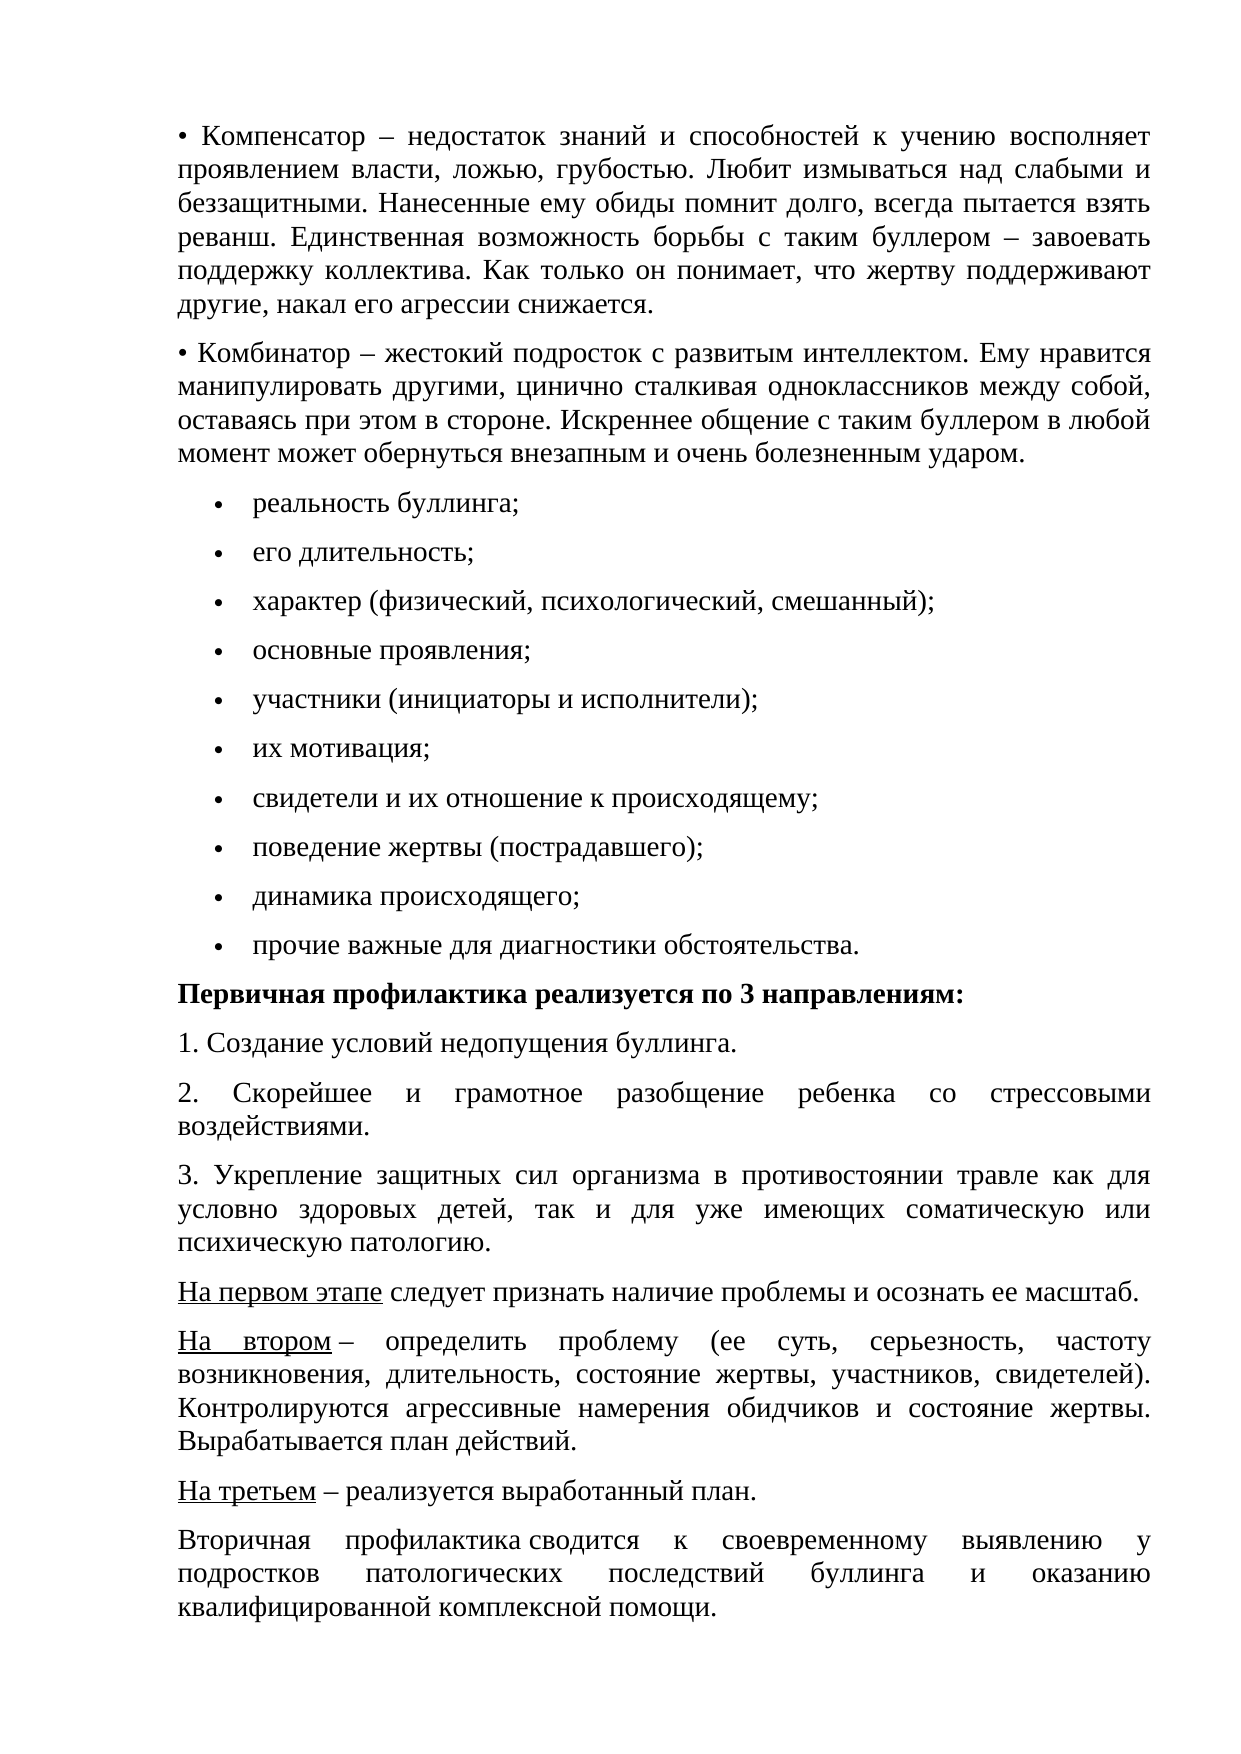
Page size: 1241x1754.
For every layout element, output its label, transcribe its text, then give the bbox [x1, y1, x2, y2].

list его длительность; [215, 534, 1152, 567]
text • Комбинатор – жестокий подросток с развитым интеллектом. Ему нравится манипулировать другими, цинично сталкивая одноклассников между собой, оставаясь при этом в стороне. Искреннее общение с таким буллером в любой момент может обернуться внезапным и очень болезненным ударом. [177, 335, 1152, 469]
list основные проявления; [215, 632, 1152, 666]
list характер (физический, психологический, смешанный); [215, 583, 1152, 617]
list их мотивация; [215, 731, 1152, 764]
text 2. Скорейшее и грамотное разобщение ребенка со стрессовыми воздействиями. [177, 1075, 1152, 1142]
text 3. Укрепление защитных сил организма в противостоянии травле как для условно здоровых детей, так и для уже имеющих соматическую или психическую патологию. [177, 1157, 1152, 1258]
text • Компенсатор – недостаток знаний и способностей к учению восполняет проявлением власти, ложью, грубостью. Любит измываться над слабыми и беззащитными. Нанесенные ему обиды помнит долго, всегда пытается взять реванш. Единственная возможность борьбы с таким буллером – завоевать поддержку коллектива. Как только он понимает, что жертву поддерживают другие, накал его агрессии снижается. [177, 118, 1152, 319]
text На первом этапе следует признать наличие проблемы и осознать ее масштаб. [177, 1274, 1152, 1307]
text На втором – определить проблему (ее суть, серьезность, частоту возникновения, длительность, состояние жертвы, участников, свидетелей). Контролируются агрессивные намерения обидчиков и состояние жертвы. Вырабатывается план действий. [177, 1323, 1152, 1457]
text На третьем – реализуется выработанный план. [177, 1473, 1152, 1506]
text 1. Создание условий недопущения буллинга. [177, 1026, 1152, 1059]
text Первичная профилактика реализуется по 3 направлениям: [177, 976, 1152, 1010]
list поведение жертвы (пострадавшего); [215, 829, 1152, 862]
list свидетели и их отношение к происходящему; [215, 780, 1152, 813]
list реальность буллинга; [215, 485, 1152, 518]
text Вторичная профилактика сводится к своевременному выявлению у подростков патологических последствий буллинга и оказанию квалифицированной комплексной помощи. [177, 1522, 1152, 1622]
list динамика происходящего; [215, 878, 1152, 912]
list прочие важные для диагностики обстоятельства. [215, 927, 1152, 961]
list участники (инициаторы и исполнители); [215, 681, 1152, 715]
